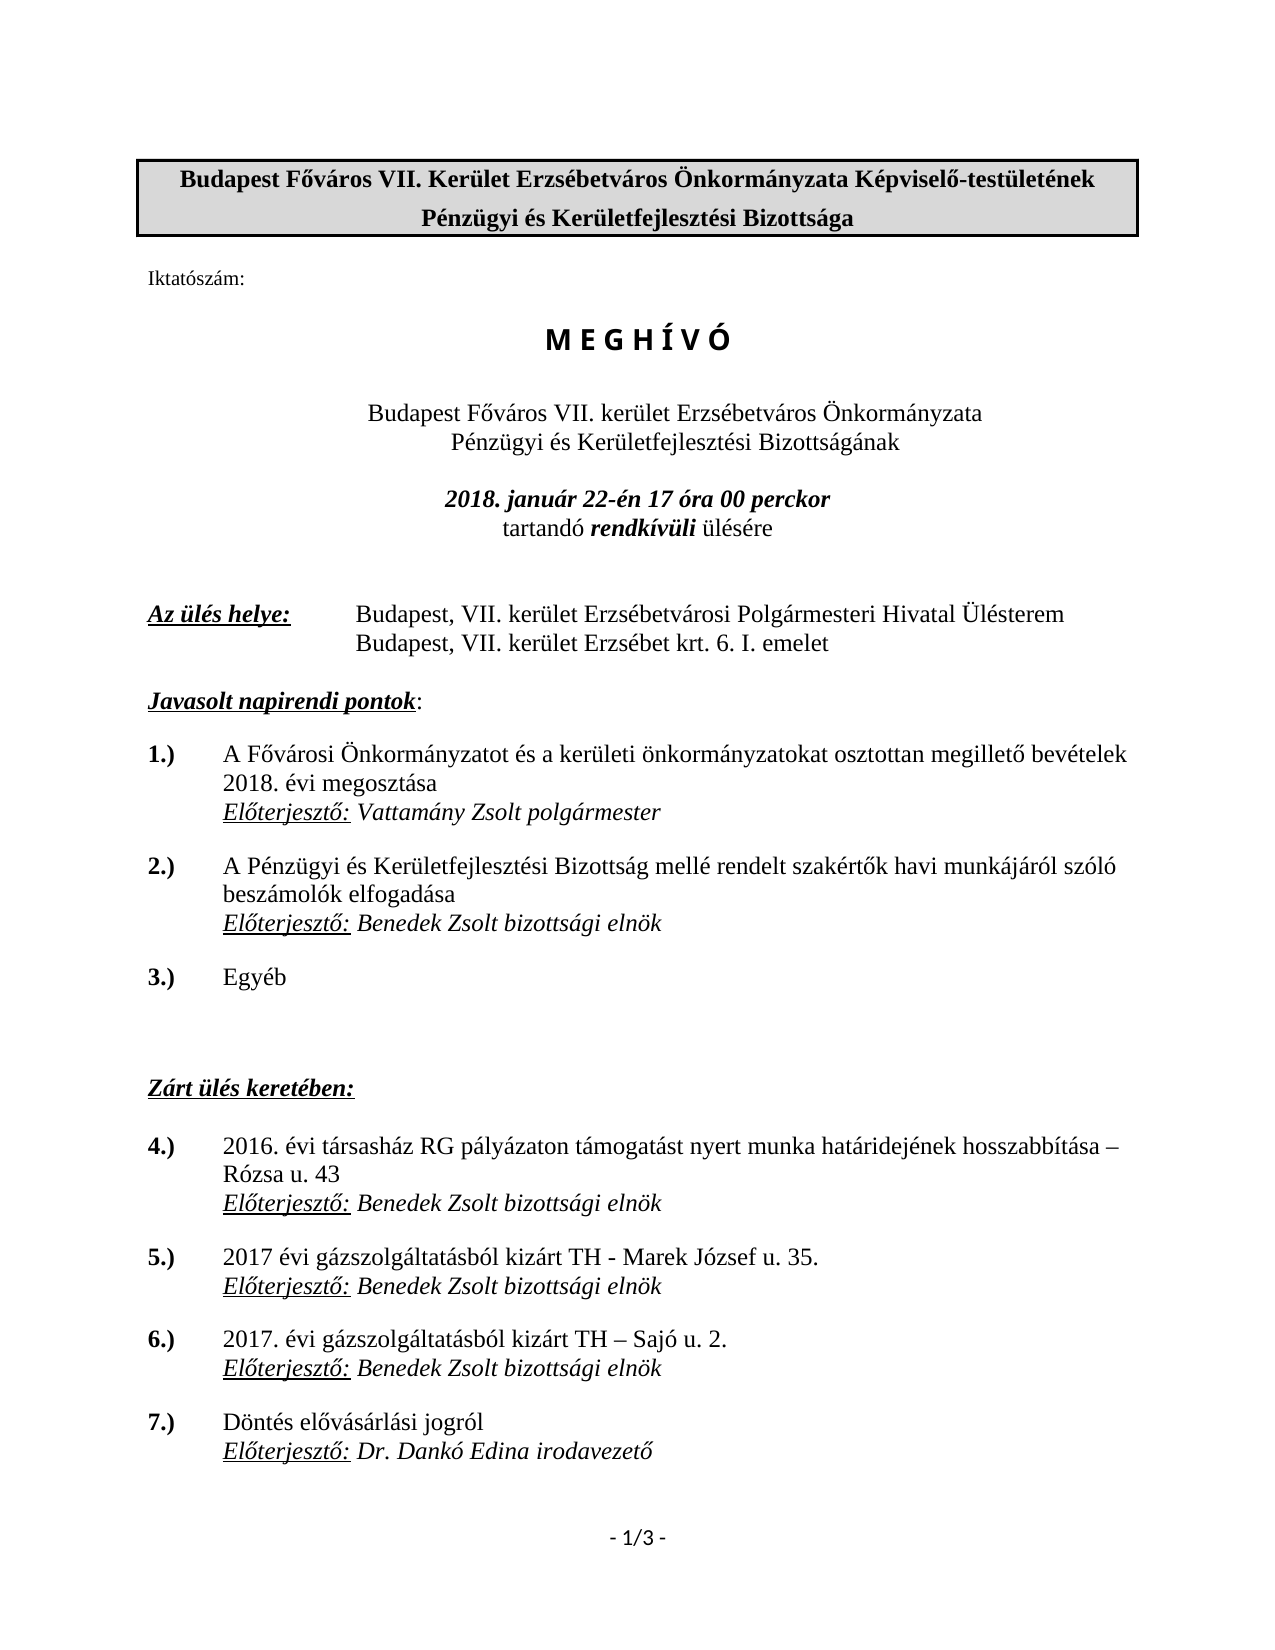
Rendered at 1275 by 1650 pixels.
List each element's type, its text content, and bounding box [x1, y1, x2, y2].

text 2018. január 22-én 17 óra 00 perckor tartandó rendkívüli ülésére [148, 484, 1127, 542]
text Budapest Főváros VII. Kerület Erzsébetváros Önkormányzata Képviselő-testületének [139, 162, 1136, 192]
text 5.) 2017 évi gázszolgáltatásból kizárt TH - Marek József u. 35. Előterjesztő: Benedek Zsolt bizottsági elnök [148, 1242, 1127, 1299]
text 2.) A Pénzügyi és Kerületfejlesztési Bizottság mellé rendelt szakértők havi munkájáról szóló beszámolók elfogadása Előterjesztő: Benedek Zsolt bizottsági elnök [148, 851, 1127, 937]
text 7.) Döntés elővásárlási jogról Előterjesztő: Dr. Dankó Edina irodavezető [148, 1407, 1127, 1464]
text M E G H Í V Ó [148, 319, 1127, 359]
text Javasolt napirendi pontok: [148, 686, 1127, 714]
text Pénzügyi és Kerületfejlesztési Bizottsága [139, 198, 1136, 234]
text 3.) Egyéb [148, 962, 1127, 1019]
text Iktatószám: [148, 266, 1127, 290]
text 6.) 2017. évi gázszolgáltatásból kizárt TH – Sajó u. 2. Előterjesztő: Benedek Zsolt bizottsági elnök [148, 1324, 1127, 1382]
text 4.) 2016. évi társasház RG pályázaton támogatást nyert munka határidejének hosszabbítása – Rózsa u. 43 Előterjesztő: Benedek Zsolt bizottsági elnök [148, 1131, 1127, 1217]
text Budapest Főváros VII. kerület Erzsébetváros Önkormányzata Pénzügyi és Kerületfejlesztési Bizottságának [223, 398, 1127, 456]
text Zárt ülés keretében: [148, 1073, 1127, 1101]
text 1.) A Fővárosi Önkormányzatot és a kerületi önkormányzatokat osztottan megillető bevételek 2018. évi megosztása Előterjesztő: Vattamány Zsolt polgármester [148, 739, 1127, 826]
text Az ülés helye: Budapest, VII. kerület Erzsébetvárosi Polgármesteri Hivatal Ülésterem Budapest, VII. kerület Erzsébet krt. 6. I. emelet [148, 599, 1127, 657]
